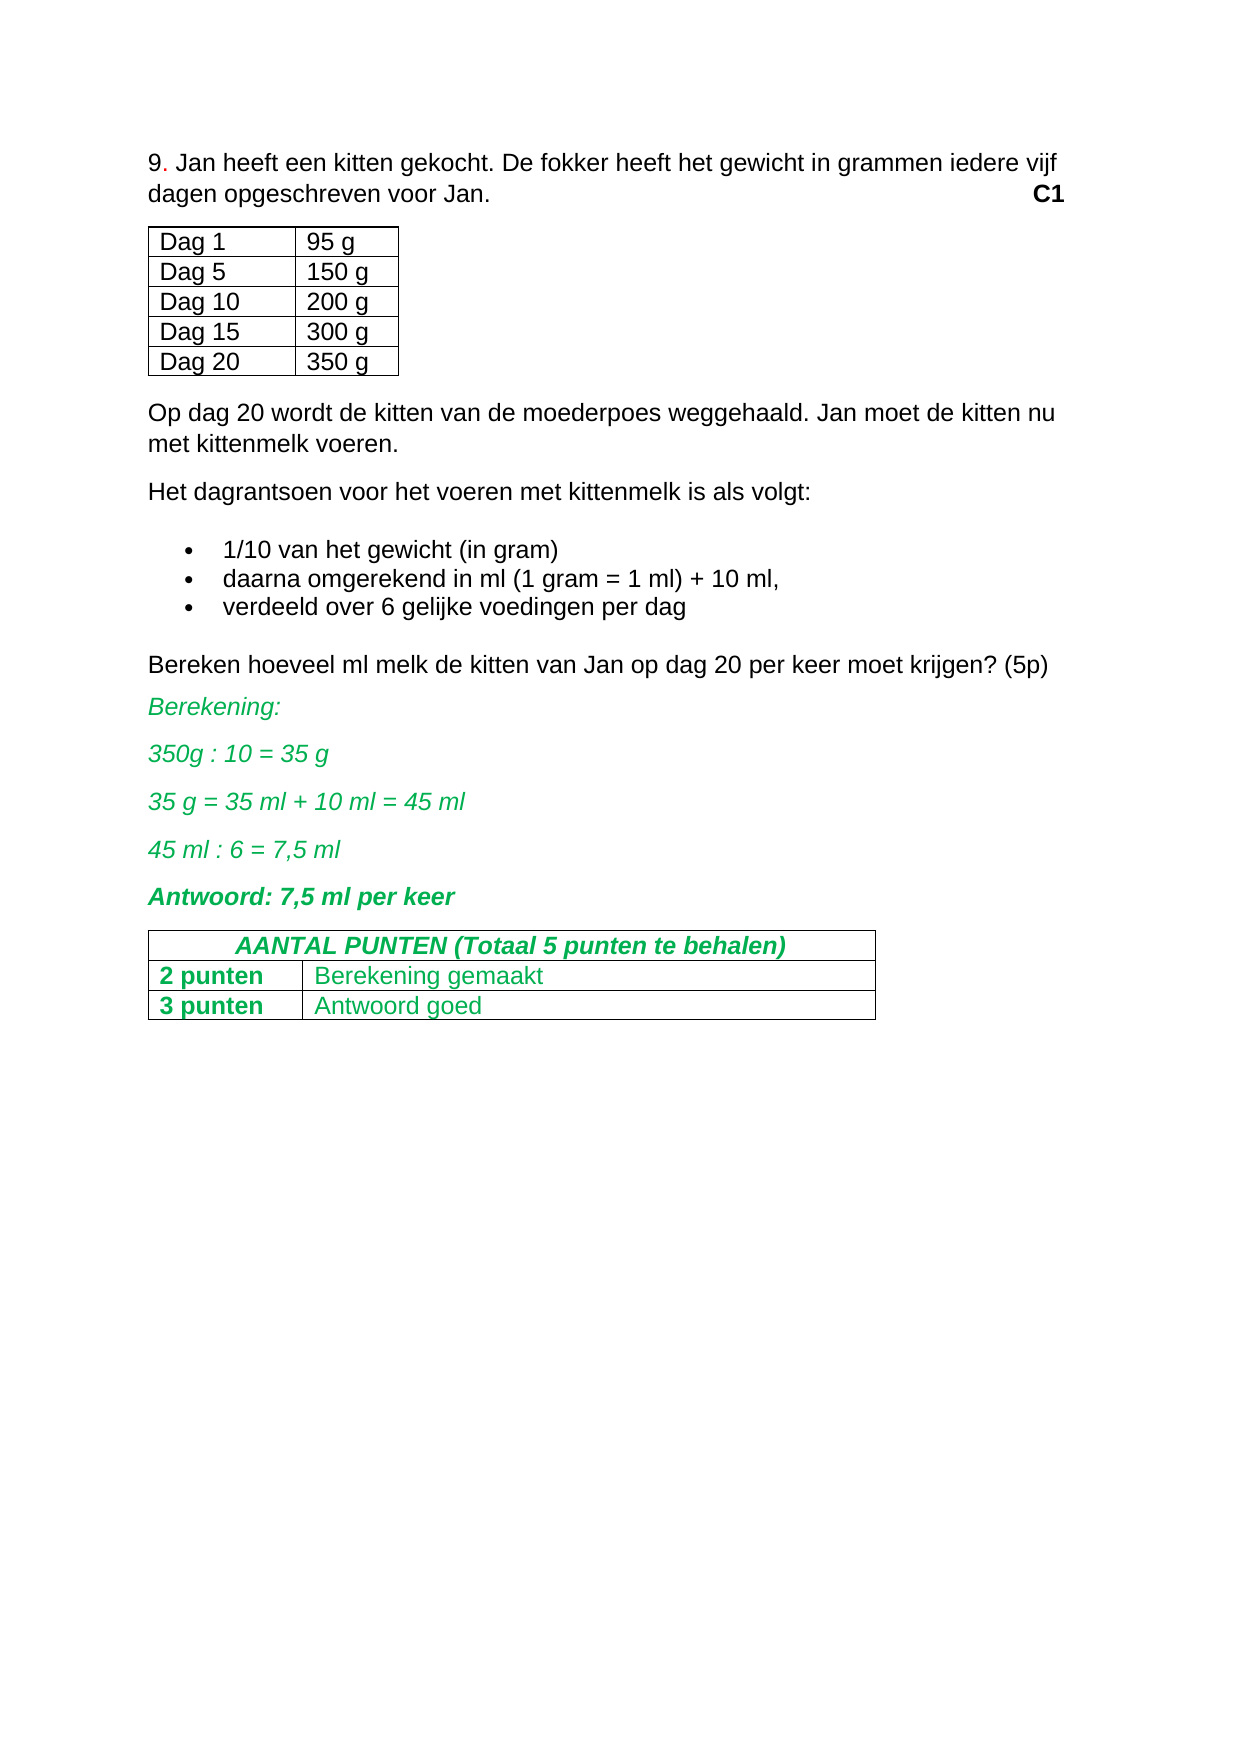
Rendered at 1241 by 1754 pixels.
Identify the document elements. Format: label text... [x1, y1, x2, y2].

table_cell Berekening gemaakt [303, 961, 875, 989]
table_header Dag 1 [149, 228, 295, 256]
table_cell 300 g [296, 317, 398, 346]
table_header AANTAL PUNTEN (Totaal 5 punten te behalen) [149, 931, 875, 960]
text Op dag 20 wordt de kitten van de moederpoes weggehaald. Jan moet de kitten nu met kittenmelk voeren. [148, 398, 1093, 458]
text 350g : 10 = 35 g [148, 739, 1093, 768]
text Het dagrantsoen voor het voeren met kittenmelk is als volgt: [148, 477, 1093, 506]
table_cell 2 punten [149, 961, 302, 989]
table_cell Dag 5 [149, 257, 295, 286]
text 9. Jan heeft een kitten gekocht. De fokker heeft het gewicht in grammen iedere vijf dagen opgeschreven voor Jan. C1 [148, 148, 1093, 207]
table_cell 3 punten [149, 991, 302, 1019]
list verdeeld over 6 gelijke voedingen per dag [185, 592, 1093, 621]
table_cell 150 g [296, 257, 398, 286]
table_cell Dag 20 [149, 347, 295, 375]
table_cell Antwoord goed [303, 991, 875, 1019]
text 45 ml : 6 = 7,5 ml [148, 834, 1093, 863]
text Antwoord: 7,5 ml per keer [148, 882, 1093, 911]
list daarna omgerekend in ml (1 gram = 1 ml) + 10 ml, [185, 563, 1093, 592]
text Bereken hoeveel ml melk de kitten van Jan op dag 20 per keer moet krijgen? (5p) [148, 650, 1093, 679]
table_header 95 g [296, 228, 398, 256]
table_cell Dag 15 [149, 317, 295, 346]
list 1/10 van het gewicht (in gram) [185, 535, 1093, 563]
table_cell 350 g [296, 347, 398, 375]
text Berekening: [148, 691, 1093, 720]
table_cell Dag 10 [149, 287, 295, 316]
table_cell 200 g [296, 287, 398, 316]
text 35 g = 35 ml + 10 ml = 45 ml [148, 787, 1093, 816]
